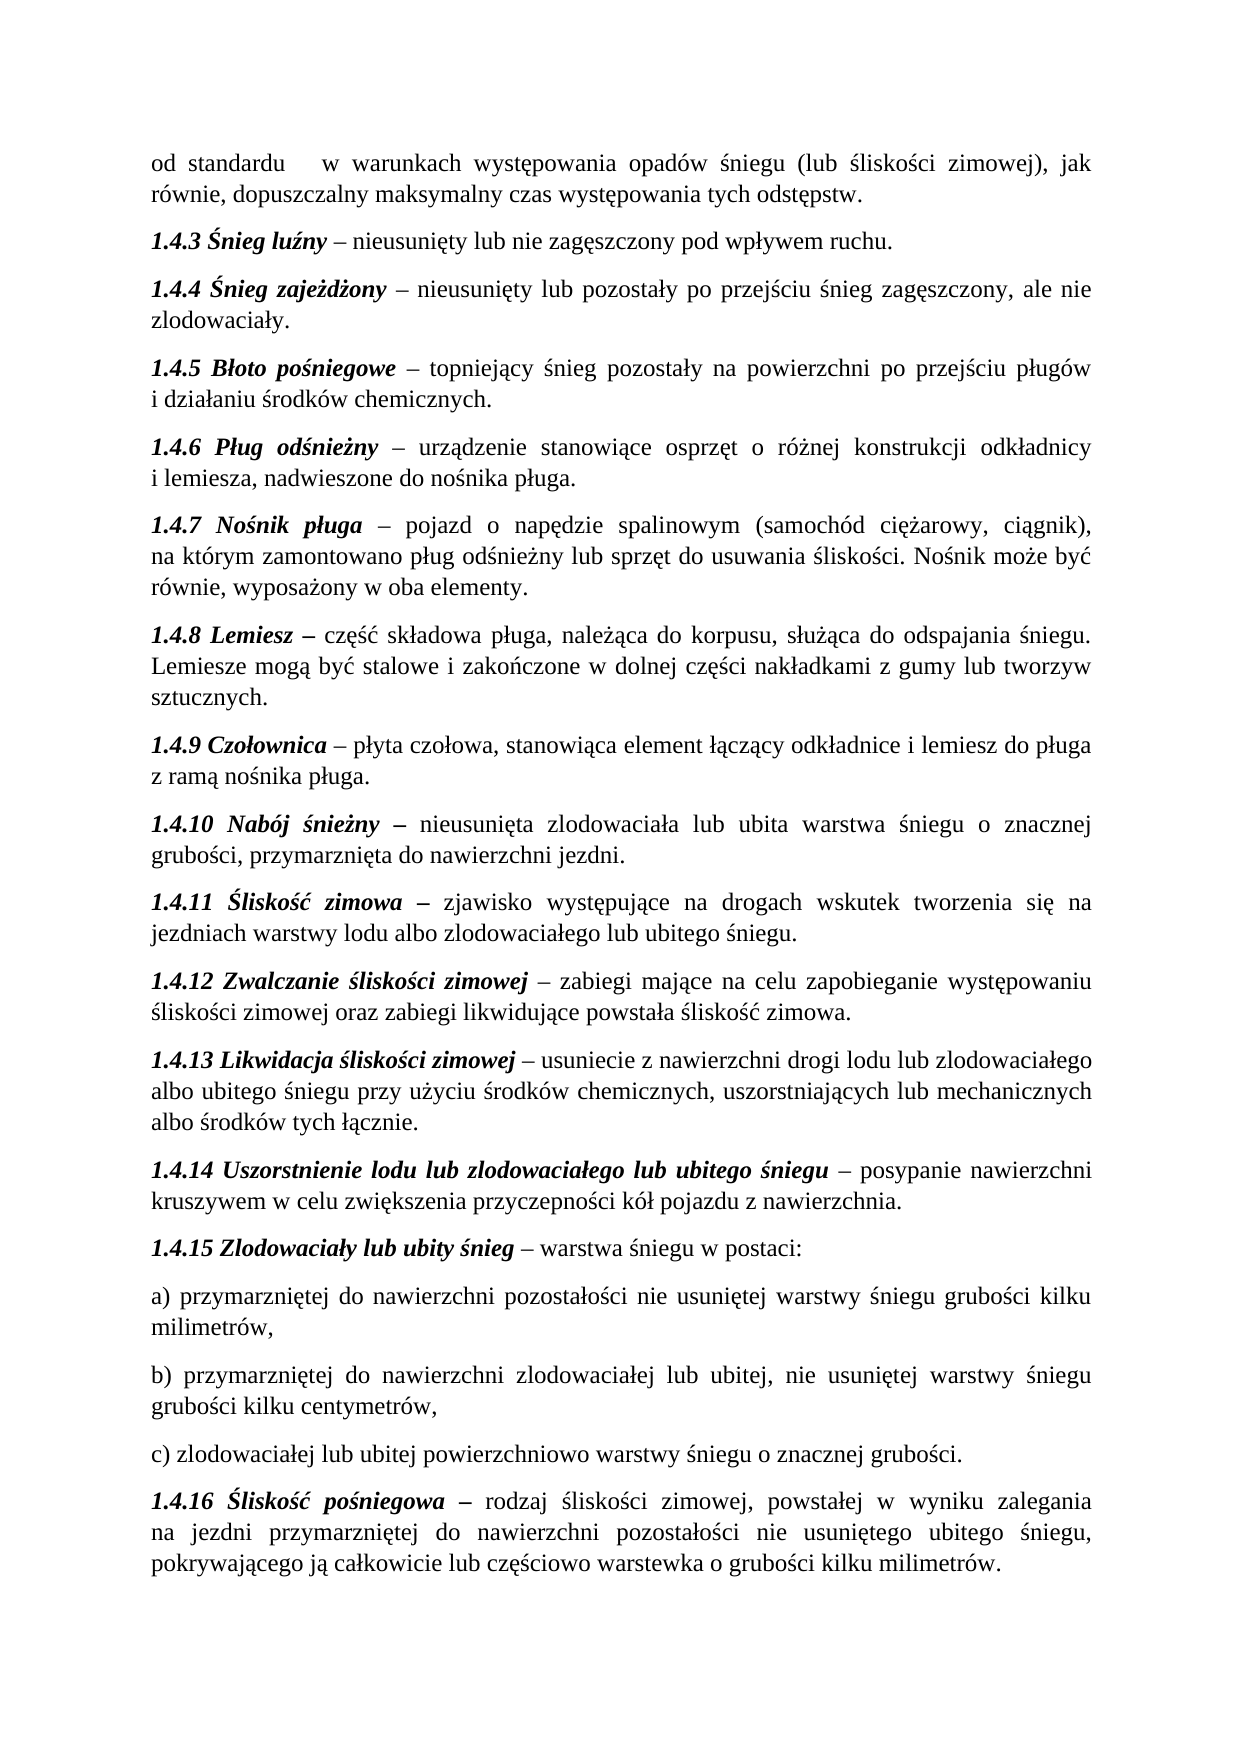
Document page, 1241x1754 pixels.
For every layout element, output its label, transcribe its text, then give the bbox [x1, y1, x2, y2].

text 1.4.10 Nabój śnieżny – nieusunięta zlodowaciała lub ubita warstwa śniegu o znacznej grubości, przymarznięta do nawierzchni jezdni. [151, 809, 1093, 868]
text 1.4.11 Śliskość zimowa – zjawisko występujące na drogach wskutek tworzenia się na jezdniach warstwy lodu albo zlodowaciałego lub ubitego śniegu. [151, 887, 1093, 947]
text 1.4.5 Błoto pośniegowe – topniejący śnieg pozostały na powierzchni po przejściu pługów i działaniu środków chemicznych. [151, 353, 1093, 413]
text 1.4.16 Śliskość pośniegowa – rodzaj śliskości zimowej, powstałej w wyniku zalegania na jezdni przymarzniętej do nawierzchni pozostałości nie usuniętego ubitego śniegu, pokrywającego ją całkowicie lub częściowo warstewka o grubości kilku milimetrów. [151, 1486, 1093, 1577]
text 1.4.9 Czołownica – płyta czołowa, stanowiąca element łączący odkładnice i lemiesz do pługa z ramą nośnika pługa. [151, 730, 1093, 790]
text a) przymarzniętej do nawierzchni pozostałości nie usuniętej warstwy śniegu grubości kilku milimetrów, [151, 1281, 1093, 1341]
text 1.4.13 Likwidacja śliskości zimowej – usuniecie z nawierzchni drogi lodu lub zlodowaciałego albo ubitego śniegu przy użyciu środków chemicznych, uszorstniających lub mechanicznych albo środków tych łącznie. [151, 1045, 1093, 1136]
text 1.4.8 Lemiesz – część składowa pługa, należąca do korpusu, służąca do odspajania śniegu. Lemiesze mogą być stalowe i zakończone w dolnej części nakładkami z gumy lub tworzyw sztucznych. [151, 620, 1093, 711]
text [151, 148, 1093, 207]
text 1.4.3 Śnieg luźny – nieusunięty lub nie zagęszczony pod wpływem ruchu. [151, 226, 1093, 255]
text 1.4.6 Pług odśnieżny – urządzenie stanowiące osprzęt o różnej konstrukcji odkładnicy i lemiesza, nadwieszone do nośnika pługa. [151, 432, 1093, 491]
text 1.4.12 Zwalczanie śliskości zimowej – zabiegi mające na celu zapobieganie występowaniu śliskości zimowej oraz zabiegi likwidujące powstała śliskość zimowa. [151, 966, 1093, 1026]
text 1.4.7 Nośnik pługa – pojazd o napędzie spalinowym (samochód ciężarowy, ciągnik), na którym zamontowano pług odśnieżny lub sprzęt do usuwania śliskości. Nośnik może być równie, wyposażony w oba elementy. [151, 510, 1093, 601]
text 1.4.14 Uszorstnienie lodu lub zlodowaciałego lub ubitego śniegu – posypanie nawierzchni kruszywem w celu zwiększenia przyczepności kół pojazdu z nawierzchnia. [151, 1155, 1093, 1214]
text 1.4.4 Śnieg zajeżdżony – nieusunięty lub pozostały po przejściu śnieg zagęszczony, ale nie zlodowaciały. [151, 274, 1093, 334]
text c) zlodowaciałej lub ubitej powierzchniowo warstwy śniegu o znacznej grubości. [151, 1439, 1093, 1467]
text b) przymarzniętej do nawierzchni zlodowaciałej lub ubitej, nie usuniętej warstwy śniegu grubości kilku centymetrów, [151, 1360, 1093, 1420]
text 1.4.15 Zlodowaciały lub ubity śnieg – warstwa śniegu w postaci: [151, 1233, 1093, 1262]
